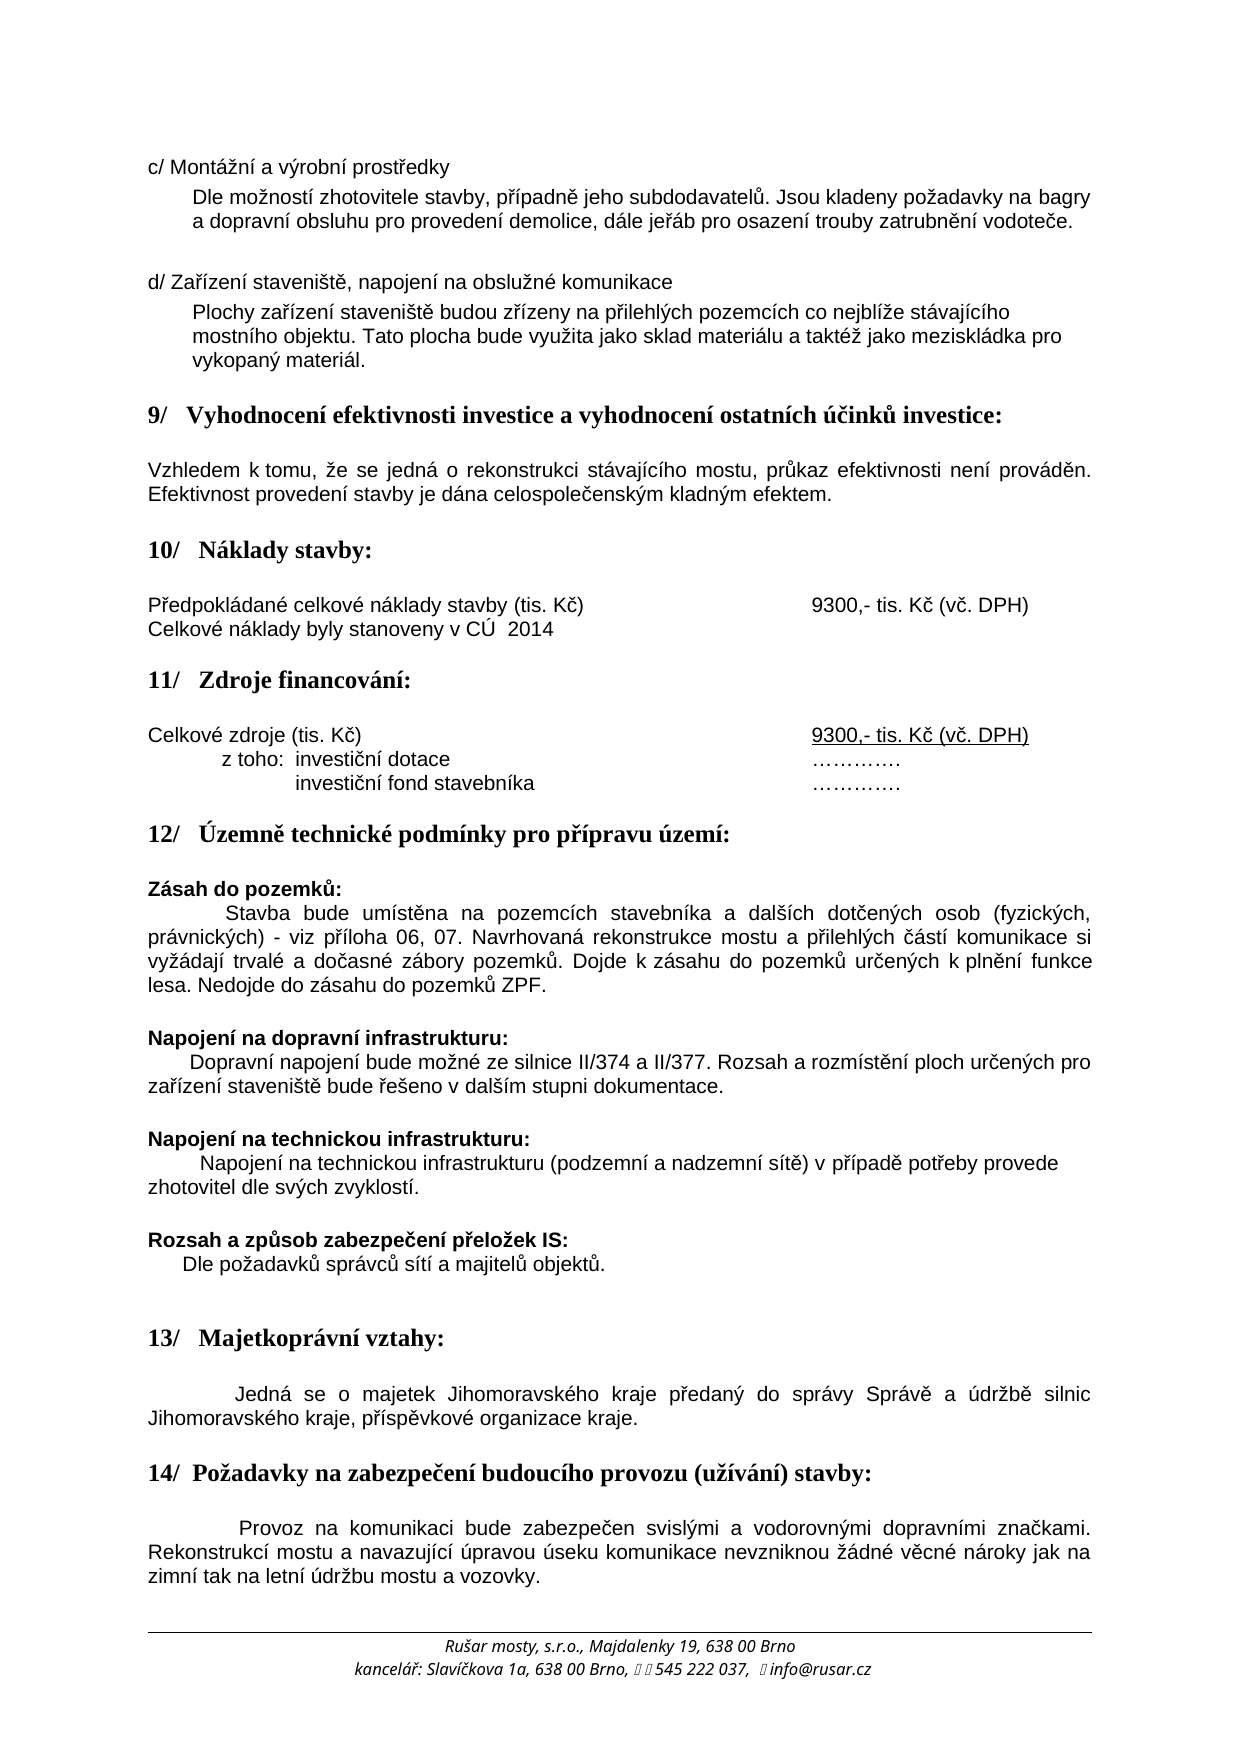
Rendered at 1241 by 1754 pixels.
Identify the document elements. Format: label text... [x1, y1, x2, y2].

text Předpokláé celkové náklady stavby (tis. Kč) 9300,- tis. Kč (vč. DPH) [148, 593, 1092, 617]
text Provoz na komunikaci bude zabezpečen svislými a vodorovnými dopravními značkami. Rekonstrukcí mostu a navazující úpravou úseku komunikace nevzniknou žádné věcné nároky jak na zimní tak na letní údržbu mostu a vozovky. [148, 1516, 1092, 1588]
text Zásah do pozemků: [148, 877, 1092, 901]
text 11/ Zdroje financování: [148, 665, 1092, 693]
text Celkové zdroje (tis. Kč) 9300,- tis. Kč (vč. DPH) [148, 723, 1092, 747]
text z toho: investiční dotace …………. [148, 747, 1092, 771]
text Plochy zařízení staveniště budou zřízeny na přilehlých pozemcích co nejblíže stávajícího mostního objektu. Tato plocha bude využita jako sklad materiálu a taktéž jako meziskládka pro vykopaný materiál. [192, 300, 1092, 372]
text Rozsah a způsob zabezpečení přeložek IS: [148, 1228, 1092, 1252]
text 13/ Majetkoprávní vztahy: [148, 1323, 1092, 1352]
text investiční fond stavebníka …………. [148, 771, 1092, 794]
text c/ Montážní a výrobní prostředky [148, 155, 1092, 179]
text Stavba bude umístěna na pozemcích stavebníka a dalších dotčených osob (fyzických, právnických) - viz příloha 06, 07. Navrhovaná rekonstrukce mostu a přilehlých částí komunikace si vyžádají trvalé a dočasné zábory pozemků. Dojde k zásahu do pozemků určených k plnění funkce lesa. Nedojde do zásahu do pozemků ZPF. [148, 901, 1092, 996]
text d/ Zařízení staveniště, napojení na obslužné komunikace [148, 269, 1092, 293]
subtitle 12/ Územně technické podmínky pro přípravu území: [148, 819, 1092, 847]
text 10/ Náklady stavby: [148, 535, 1092, 564]
text Celkové náklady byly stanoveny v CÚ 2014 [148, 617, 1092, 641]
text Napojení na technickou infrastrukturu: [148, 1127, 1092, 1151]
text Dle možností zhotovitele stavby, případně jeho subdodavatelů. Jsou kladeny požadavky na bagry a dopravní obsluhu pro provedení demolice, dále jeřáb pro osazení trouby zatrubnění vodoteče. [192, 185, 1092, 233]
text Dle požadavků správců sítí a majitelů objektů. [148, 1252, 1092, 1276]
text Dopravní napojení bude možné ze silnice II/374 a II/377. Rozsah a rozmístění ploch určených pro zařízení staveniště bude řešeno v dalším stupni dokumentace. [148, 1049, 1092, 1097]
text Napojení na dopravní infrastrukturu: [148, 1026, 1092, 1049]
text Jedná se o majetek Jihomoravského kraje přeý do správy Správě a údržbě silnic Jihomoravského kraje, příspěvkové organizace kraje. [148, 1381, 1092, 1429]
text Vzhledem k tomu, že se jedná o rekonstrukci stávajícího mostu, průkaz efektivnosti není prováděn. Efektivnost provedení stavby je dána celospolečenským kladným efektem. [148, 458, 1092, 506]
text 14/ Požadavky na zabezpečení budoucího provozu (užívání) stavby: [148, 1458, 1092, 1487]
text 9/ Vyhodnocení efektivnosti investice a vyhodnocení ostatních účinků investice: [148, 400, 1092, 429]
text Napojení na technickou infrastrukturu (podzemní a nadzemní sítě) v případě potřeby provede zhotovitel dle svých zvyklostí. [148, 1151, 1092, 1198]
